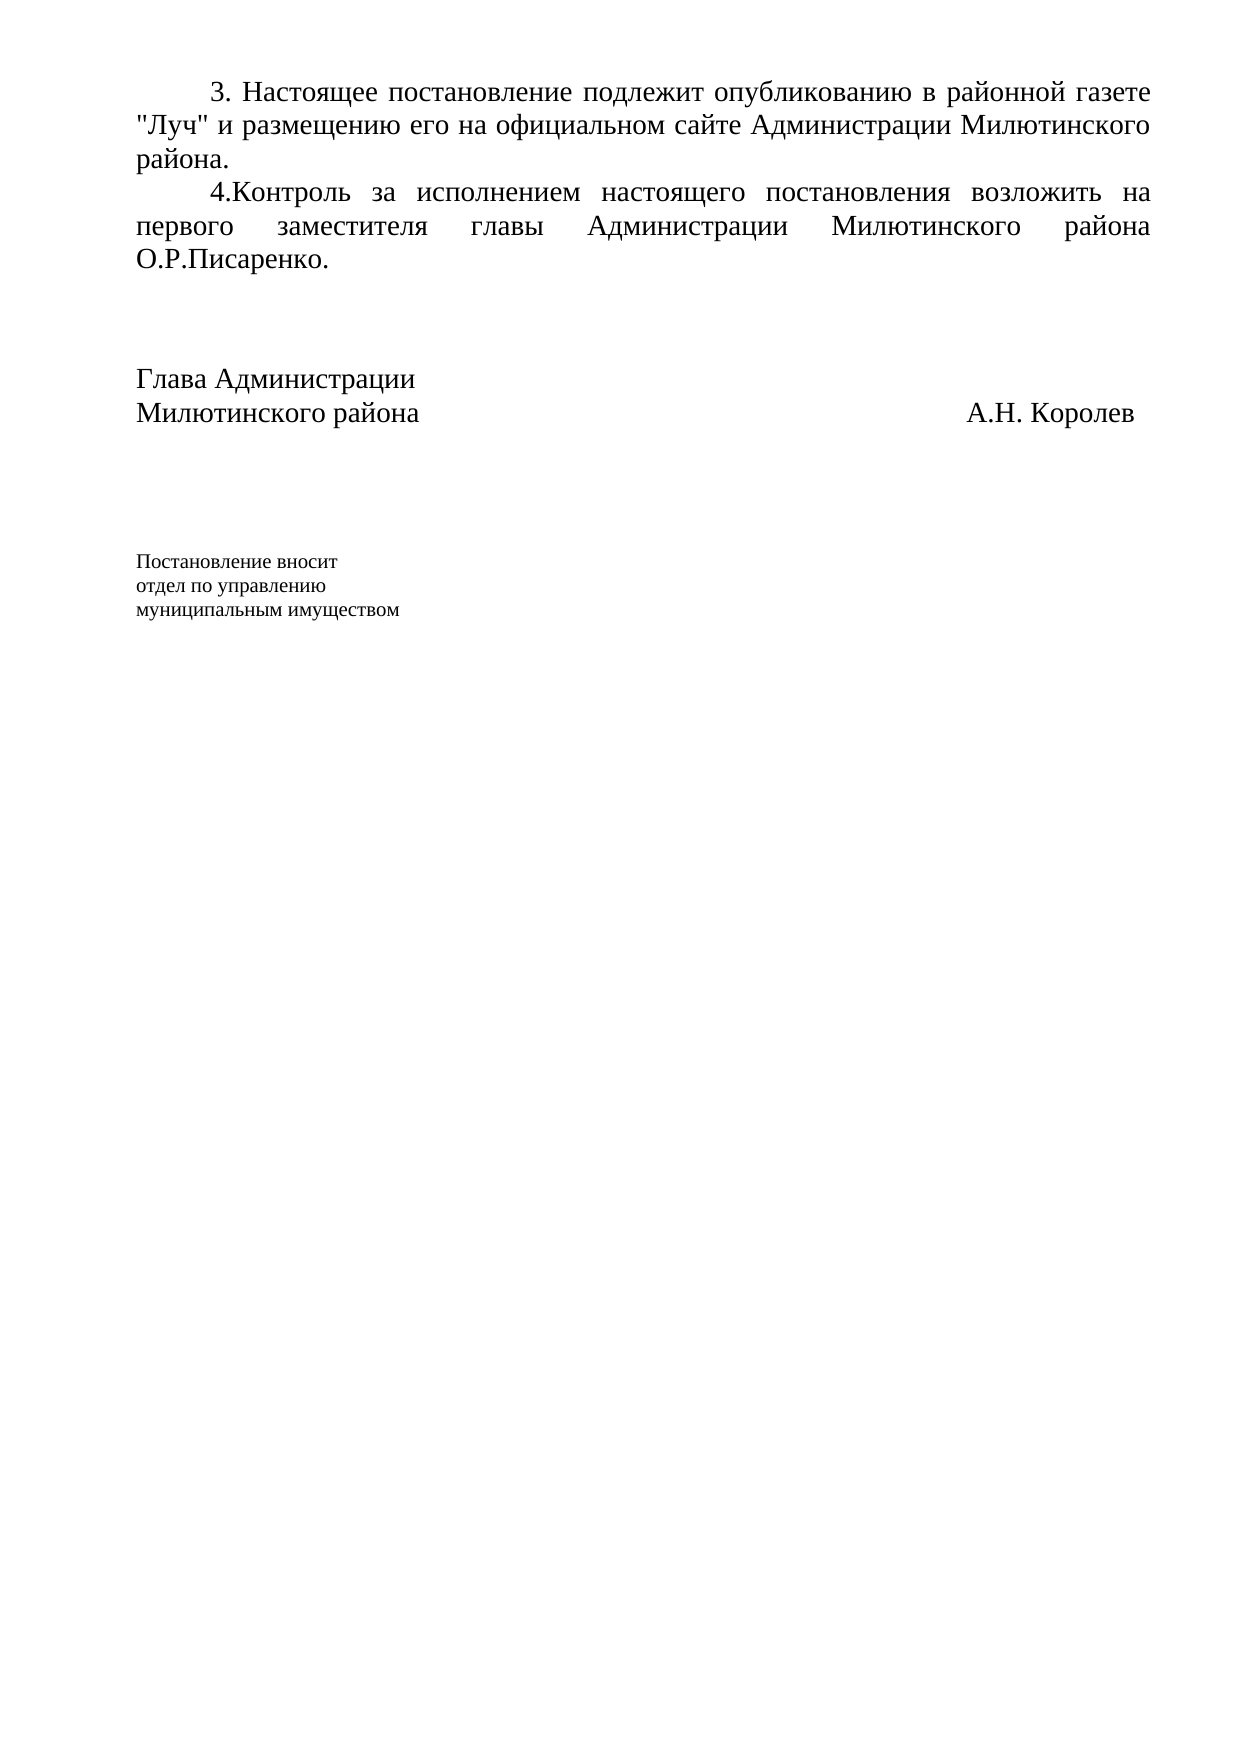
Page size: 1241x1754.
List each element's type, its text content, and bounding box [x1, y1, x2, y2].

text Постановление вносит [136, 549, 1152, 573]
text отдел по управлению [136, 573, 1152, 597]
text 4.Контроль за исполнением настоящего постановления возложить на первого заместителя главы Администрации Милютинского района О.Р.Писаренко. [136, 174, 1152, 275]
text Глава Администрации [136, 361, 1152, 395]
text 3. Настоящее постановление подлежит опубликованию в районной газете "Луч" и размещению его на официальном сайте Администрации Милютинского района. [136, 74, 1152, 174]
text муниципальным имуществом [136, 597, 1152, 621]
text Милютинского района А.Н. Королев [136, 395, 1152, 428]
